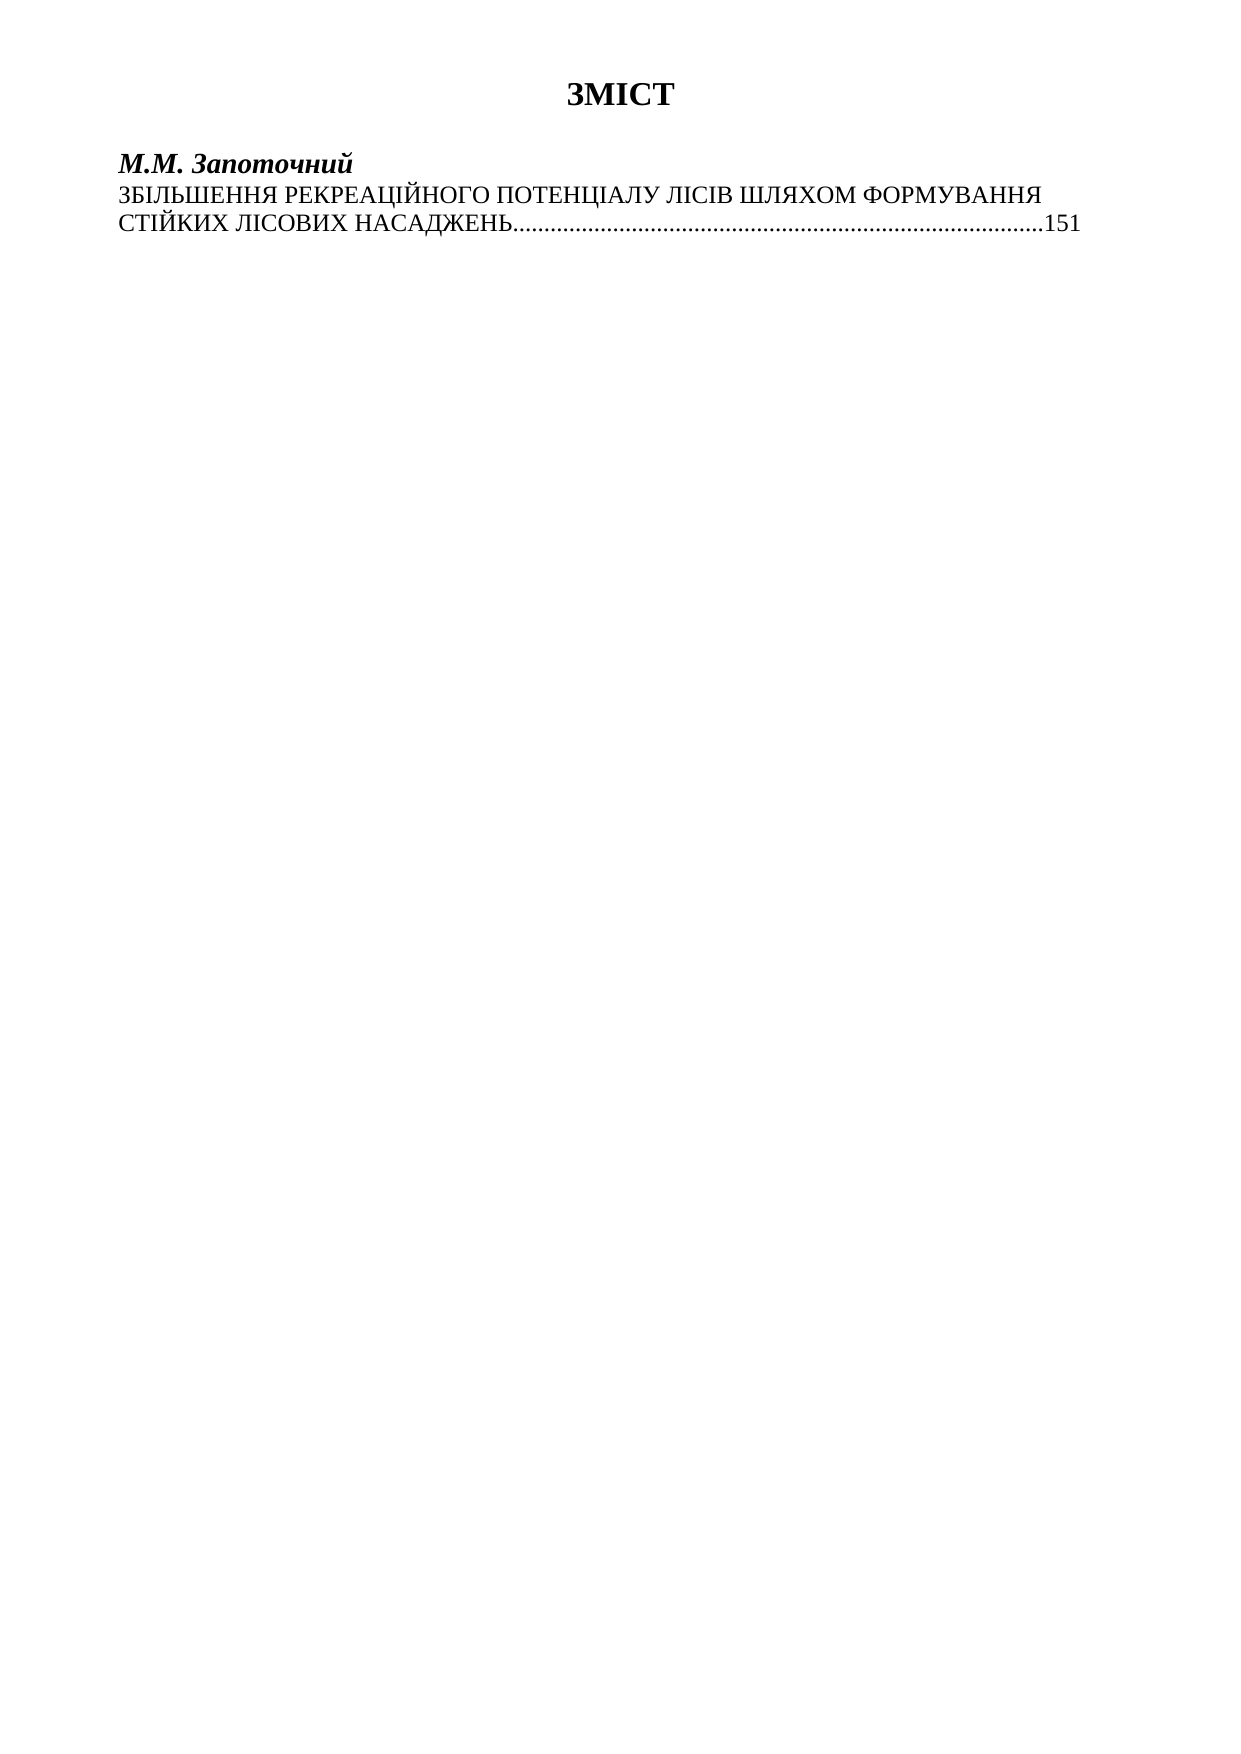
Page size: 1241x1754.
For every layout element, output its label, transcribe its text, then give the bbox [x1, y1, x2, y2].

text ЗБІЛЬШЕННЯ РЕКРЕАЦІЙНОГО ПОТЕНЦІАЛУ ЛІСІВ ШЛЯХОМ ФОРМУВАННЯ СТІЙКИХ ЛІСОВИХ НАСАДЖЕНЬ.....................................................................................151 [118, 180, 1087, 237]
text ЗМІСТ [118, 74, 1123, 113]
text М.М. Запоточний [118, 146, 1123, 180]
